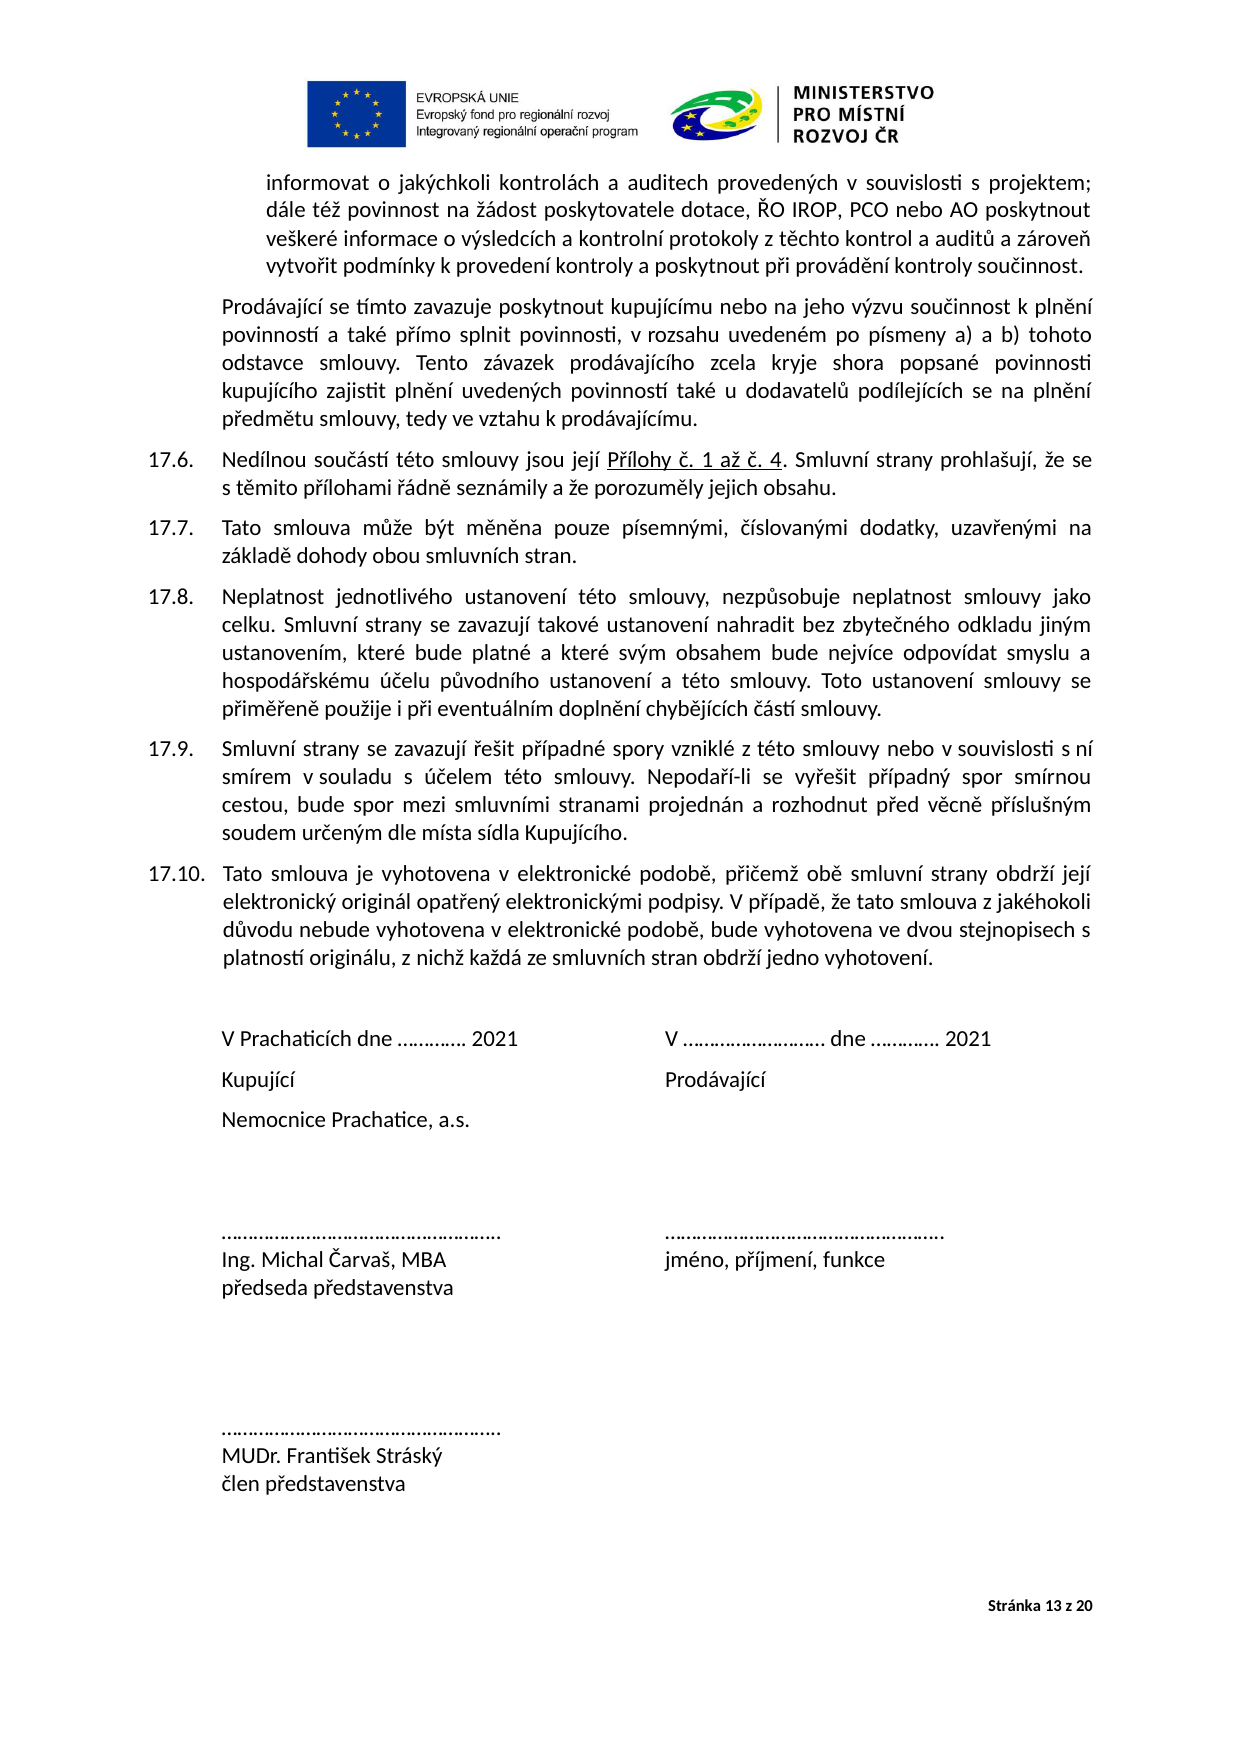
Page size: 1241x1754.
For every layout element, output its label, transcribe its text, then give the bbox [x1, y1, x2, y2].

list Nemocnice Prachatice, a.s. [148, 1105, 1092, 1133]
text Smluvní strany se zavazují řešit případné spory vzniklé z této smlouvy nebo v souvislosti s ní smírem v souladu s účelem této smlouvy. Nepodaří-li se vyřešit případný spor smírnou cestou, bude spor mezi smluvními stranami projednán a rozhodnut před věcně příslušným soudem určeným dle místa sídla Kupujícího. [148, 734, 1092, 847]
list předseda představenstva [148, 1273, 1092, 1301]
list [222, 168, 1092, 280]
list Kupující Prodávající [148, 1065, 1092, 1093]
list člen představenstva [148, 1469, 1092, 1497]
list …………………………………………….. [148, 1413, 1092, 1441]
list V Prachaticích dne …………. 2021 V ……………………… dne …………. 2021 [148, 1024, 1092, 1052]
list Ing. Michal Čarvaš, MBA jméno, příjmení, funkce [148, 1245, 1092, 1273]
text Tato smlouva je vyhotovena v elektronické podobě, přičemž obě smluvní strany obdrží její elektronický originál opatřený elektronickými podpisy. V případě, že tato smlouva z jakéhokoli důvodu nebude vyhotovena v elektronické podobě, bude vyhotovena ve dvou stejnopisech s platností originálu, z nichž každá ze smluvních stran obdrží jedno vyhotovení. [148, 859, 1092, 971]
list Prodávající se tímto zavazuje poskytnout kupujícímu nebo na jeho výzvu součinnost k plnění povinností a také přímo splnit povinnosti, v rozsahu uvedeném po písmeny a) a b) tohoto odstavce smlouvy. Tento závazek prodávajícího zcela kryje shora popsané povinnosti kupujícího zajistit plnění uvedených povinností také u dodavatelů podílejících se na plnění předmětu smlouvy, tedy ve vztahu k prodávajícímu. [222, 292, 1092, 432]
text Tato smlouva může být měněna pouze písemnými, číslovanými dodatky, uzavřenými na základě dohody obou smluvních stran. [148, 513, 1092, 569]
list …………………………………………….. …………………………………………….. [148, 1217, 1092, 1245]
text Nedílnou součástí této smlouvy jsou její Přílohy č. 1 až č. 4. Smluvní strany prohlašují, že se s těmito přílohami řádně seznámily a že porozuměly jejich obsahu. [148, 445, 1092, 501]
list MUDr. František Stráský [148, 1441, 1092, 1469]
text Neplatnost jednotlivého ustanovení této smlouvy, nezpůsobuje neplatnost smlouvy jako celku. Smluvní strany se zavazují takové ustanovení nahradit bez zbytečného odkladu jiným ustanovením, které bude platné a které svým obsahem bude nejvíce odpovídat smyslu a hospodářskému účelu původního ustanovení a této smlouvy. Toto ustanovení smlouvy se přiměřeně použije i při eventuálním doplnění chybějících částí smlouvy. [148, 582, 1092, 722]
